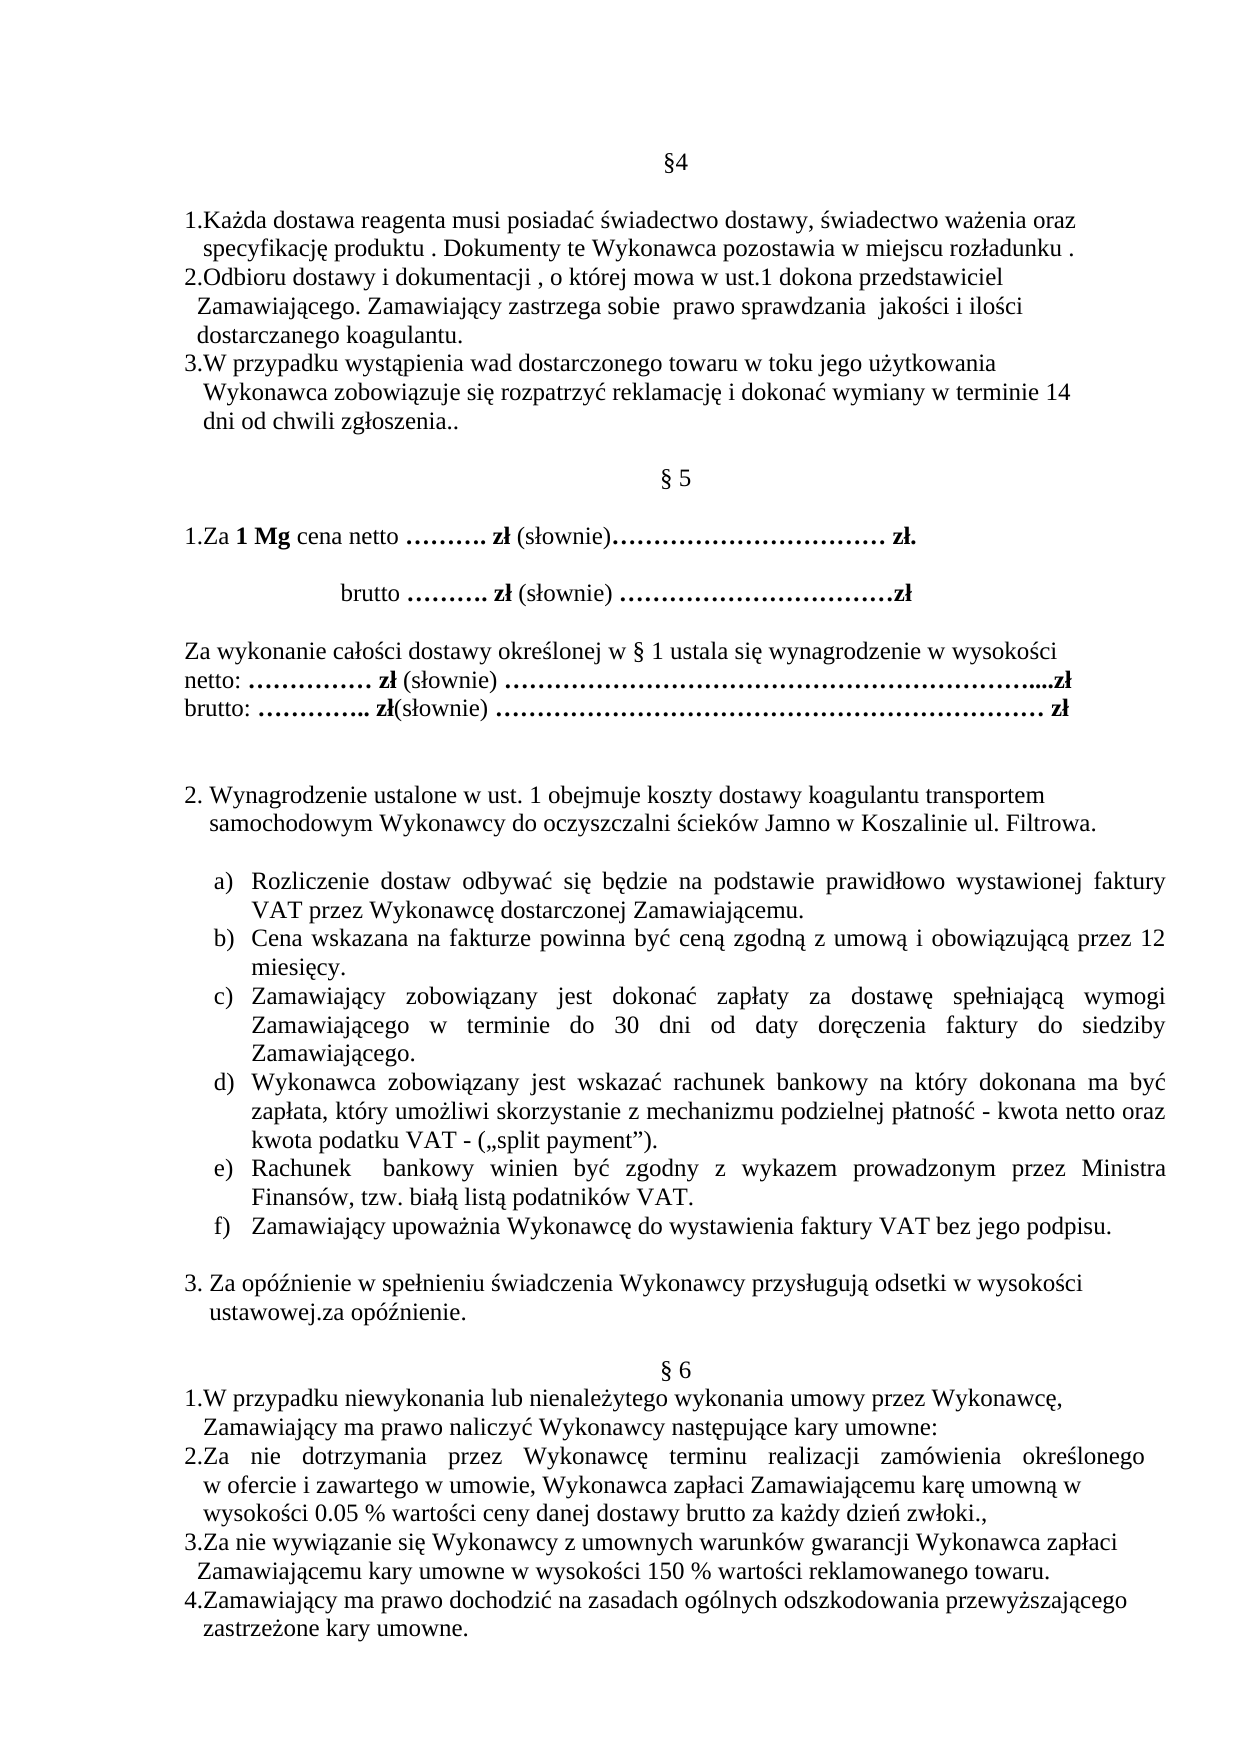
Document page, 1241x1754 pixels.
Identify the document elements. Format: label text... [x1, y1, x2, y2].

text 2.Odbioru dostawy i dokumentacji , o której mowa w ust.1 dokona przedstawiciel Zamawiającego. Zamawiający zastrzega sobie prawo sprawdzania jakości i ilości dostarczanego koagulantu. 3.W przypadku wystąpienia wad dostarczonego towaru w toku jego użytkowania [184, 262, 1167, 377]
text 3.Za nie wywiązanie się Wykonawcy z umownych warunków gwarancji Wykonawca zapłaci [184, 1527, 1167, 1556]
subtitle § 5 [184, 463, 1167, 492]
text 1.W przypadku niewykonania lub nienależytego wykonania umowy przez Wykonawcę, Zamawiający ma prawo naliczyć Wykonawcy następujące kary umowne: [184, 1383, 1167, 1441]
list Wykonawca zobowiązany jest wskazać rachunek bankowy na który dokonana ma być zapłata, który umożliwi skorzystanie z mechanizmu podzielnej płatność - kwota netto oraz kwota podatku VAT - („split payment”). [214, 1067, 1167, 1153]
text brutto ………. zł (słownie) ……………………………zł [259, 578, 1167, 607]
text specyfikację produktu . Dokumenty te Wykonawca pozostawia w miejscu rozładunku . [184, 233, 1167, 262]
text 1.Za 1 Mg cena netto ………. zł (słownie)…………………………… zł. [184, 521, 1167, 550]
list Zamawiający zobowiązany jest dokonać zapłaty za dostawę spełniającą wymogi Zamawiającego w terminie do 30 dni od daty doręczenia faktury do siedziby Zamawiającego. [214, 981, 1167, 1067]
text § 6 [184, 1355, 1167, 1383]
text 3. Za opóźnienie w spełnieniu świadczenia Wykonawcy przysługują odsetki w wysokości ustawowej.za opóźnienie. [184, 1268, 1167, 1326]
text 4.Zamawiający ma prawo dochodzić na zasadach ogólnych odszkodowania przewyższającego zastrzeżone kary umowne. [184, 1585, 1167, 1642]
list Rozliczenie dostaw odbywać się będzie na podstawie prawidłowo wystawionej faktury VAT przez Wykonawcę dostarczonej Zamawiającemu. [214, 866, 1167, 923]
subtitle 1.Każda dostawa reagenta musi posiadać świadectwo dostawy, świadectwo ważenia oraz [184, 205, 1167, 233]
text Za wykonanie całości dostawy określonej w § 1 ustala się wynagrodzenie w wysokości [184, 636, 1167, 665]
list Zamawiający upoważnia Wykonawcę do wystawienia faktury VAT bez jego podpisu. [214, 1211, 1167, 1240]
text Zamawiającemu kary umowne w wysokości 150 % wartości reklamowanego towaru. [184, 1556, 1167, 1585]
text dni od chwili zgłoszenia.. [184, 406, 1167, 435]
text Wykonawca zobowiązuje się rozpatrzyć reklamację i dokonać wymiany w terminie 14 [184, 377, 1167, 406]
text 2.Za nie dotrzymania przez Wykonawcę terminu realizacji zamówienia określonego w ofercie i zawartego w umowie, Wykonawca zapłaci Zamawiającemu karę umowną w [184, 1441, 1167, 1498]
text netto: …………… zł (słownie) ………………………………………………………....zł [184, 665, 1167, 693]
text wysokości 0.05 % wartości ceny danej dostawy brutto za każdy dzień zwłoki., [184, 1498, 1167, 1527]
text brutto: ………….. zł(słownie) ………………………………………………………… zł [184, 693, 1167, 722]
subtitle §4 [184, 147, 1167, 176]
list Rachunek bankowy winien być zgodny z wykazem prowadzonym przez Ministra Finansów, tzw. białą listą podatników VAT. [214, 1153, 1167, 1211]
text 2. Wynagrodzenie ustalone w ust. 1 obejmuje koszty dostawy koagulantu transportem samochodowym Wykonawcy do oczyszczalni ścieków Jamno w Koszalinie ul. Filtrowa. [184, 780, 1167, 866]
list Cena wskazana na fakturze powinna być ceną zgodną z umową i obowiązującą przez 12 miesięcy. [214, 923, 1167, 981]
